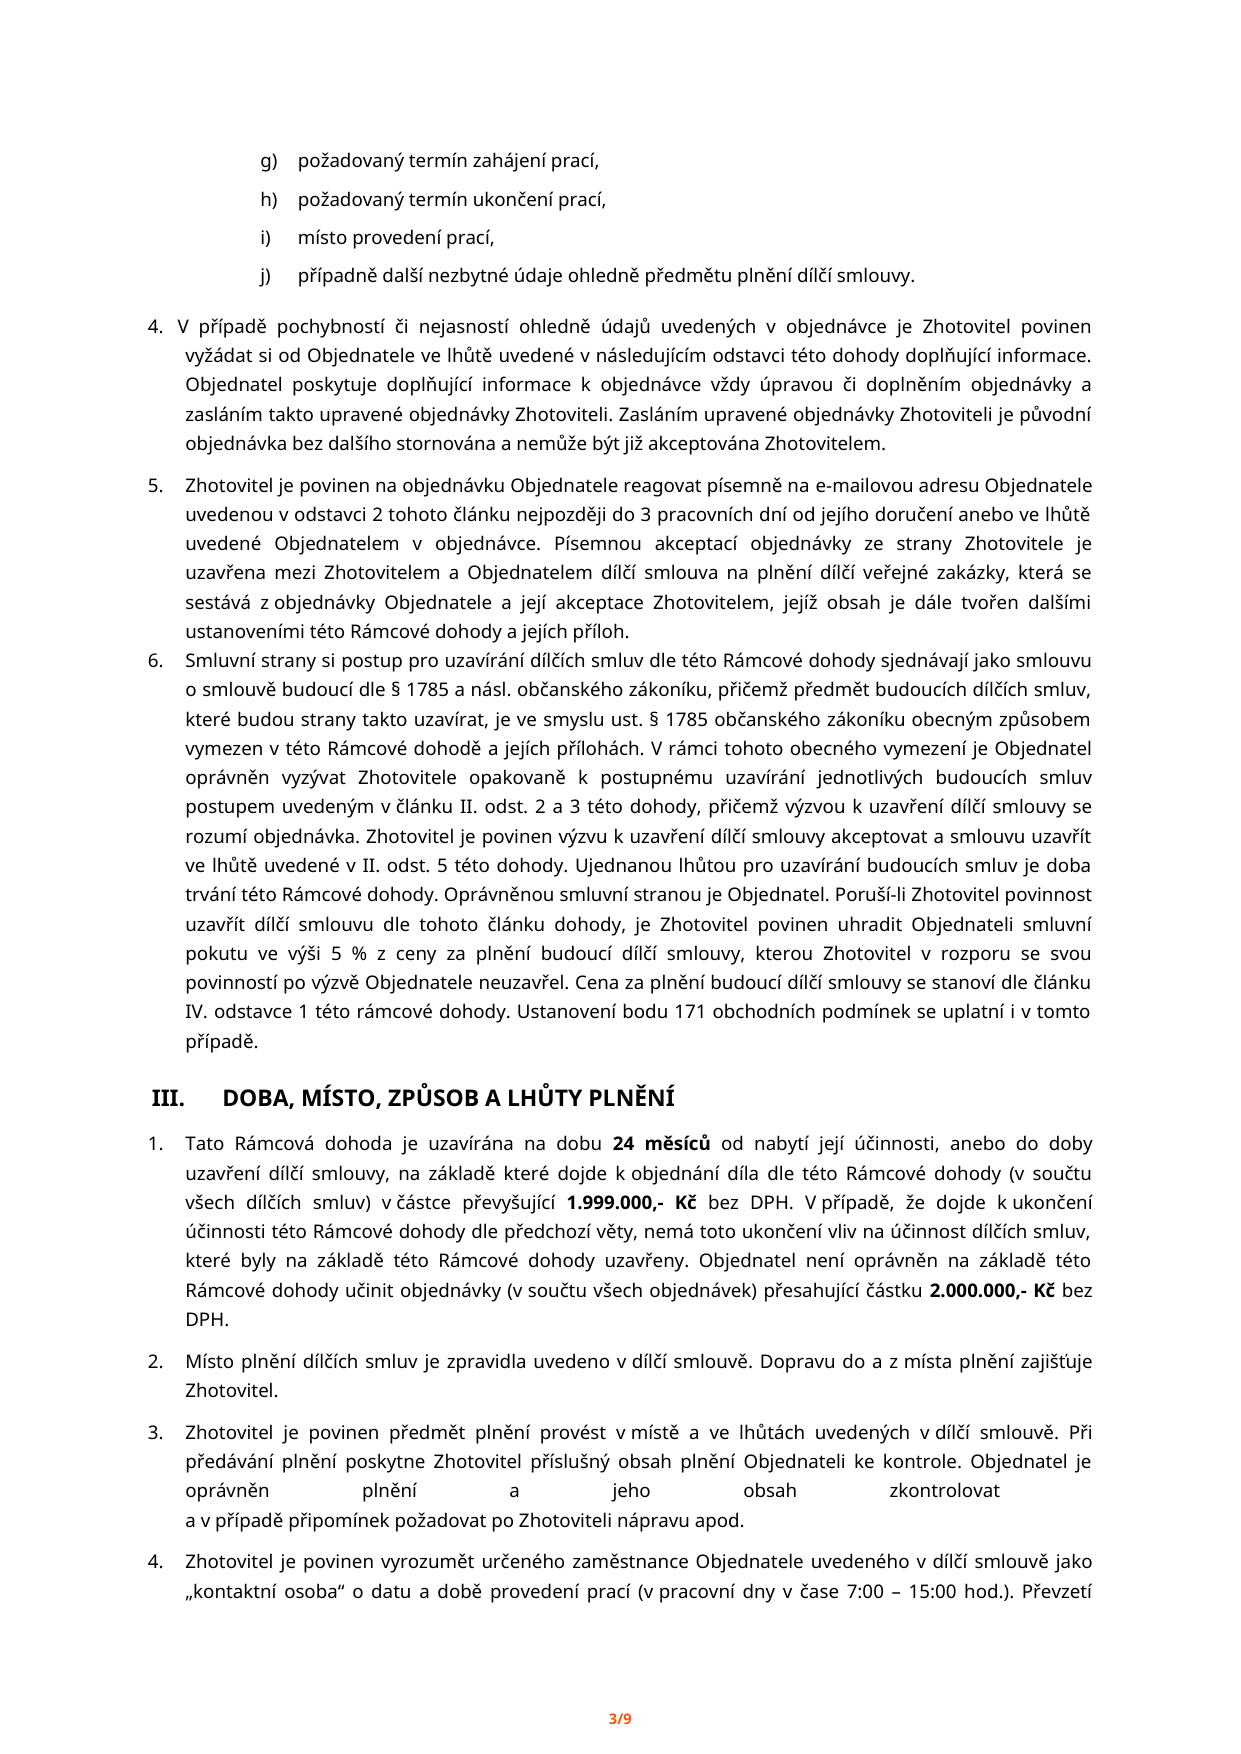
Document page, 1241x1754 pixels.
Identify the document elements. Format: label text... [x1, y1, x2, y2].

list Smluvní strany si postup pro uzavírání dílčích smluv dle této Rámcové dohody sjednávají jako smlouvu o smlouvě budoucí dle § 1785 a násl. občanského zákoníku, přičemž předmět budoucích dílčích smluv, které budou strany takto uzavírat, je ve smyslu ust. § 1785 občanského zákoníku obecným způsobem vymezen v této Rámcové dohodě a jejích přílohách. V rámci tohoto obecného vymezení je Objednatel oprávněn vyzývat Zhotovitele opakovaně k postupnému uzavírání jednotlivých budoucích smluv postupem uvedeným v článku II. odst. 2 a 3 této dohody, přičemž výzvou k uzavření dílčí smlouvy se rozumí objednávka. Zhotovitel je povinen výzvu k uzavření dílčí smlouvy akceptovat a smlouvu uzavřít ve lhůtě uvedené v II. odst. 5 této dohody. Ujednanou lhůtou pro uzavírání budoucích smluv je doba trvání této Rámcové dohody. Oprávněnou smluvní stranou je Objednatel. Poruší-li Zhotovitel povinnost uzavřít dílčí smlouvu dle tohoto článku dohody, je Zhotovitel povinen uhradit Objednateli smluvní pokutu ve výši 5 % z ceny za plnění budoucí dílčí smlouvy, kterou Zhotovitel v rozporu se svou povinností po výzvě Objednatele neuzavřel. Cena za plnění budoucí dílčí smlouvy se stanoví dle článku IV. odstavce 1 této rámcové dohody. Ustanovení bodu 171 obchodních podmínek se uplatní i v tomto případě. [148, 647, 1093, 1053]
list DOBA, MÍSTO, ZPŮSOB A LHŮTY PLNĚNÍ [185, 1082, 1093, 1113]
list požadovaný termín ukončení prací, [260, 186, 1093, 211]
text Místo plnění dílčích smluv je zpravidla uvedeno v dílčí smlouvě. Dopravu do a z místa plnění zajišťuje Zhotovitel. [148, 1348, 1093, 1403]
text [148, 1549, 1093, 1603]
text Zhotovitel je povinen předmět plnění provést v místě a ve lhůtách uvedených v dílčí smlouvě. Při předávání plnění poskytne Zhotovitel příslušný obsah plnění Objednateli ke kontrole. Objednatel je oprávněn plnění a jeho obsah zkontrolovat a v případě připomínek požadovat po Zhotoviteli nápravu apod. [148, 1419, 1093, 1532]
list místo provedení prací, [260, 224, 1093, 249]
text Tato Rámcová dohoda je uzavírána na dobu 24 měsíců od nabytí její účinnosti, anebo do doby uzavření dílčí smlouvy, na základě které dojde k objednání díla dle této Rámcové dohody (v součtu všech dílčích smluv) v částce převyšující 1.999.000,- Kč bez DPH. V případě, že dojde k ukončení účinnosti této Rámcové dohody dle předchozí věty, nemá toto ukončení vliv na účinnost dílčích smluv, které byly na základě této Rámcové dohody uzavřeny. Objednatel není oprávněn na základě této Rámcové dohody učinit objednávky (v součtu všech objednávek) přesahující částku 2.000.000,- Kč bez DPH. [148, 1131, 1093, 1332]
list Zhotovitel je povinen na objednávku Objednatele reagovat písemně na e-mailovou adresu Objednatele uvedenou v odstavci 2 tohoto článku nejpozději do 3 pracovních dní od jejího doručení anebo ve lhůtě uvedené Objednatelem v objednávce. Písemnou akceptací objednávky ze strany Zhotovitele je uzavřena mezi Zhotovitelem a Objednatelem dílčí smlouva na plnění dílčí veřejné zakázky, která se sestává z objednávky Objednatele a její akceptace Zhotovitelem, jejíž obsah je dále tvořen dalšími ustanoveními této Rámcové dohody a jejích příloh. [148, 472, 1093, 644]
list V případě pochybností či nejasností ohledně údajů uvedených v objednávce je Zhotovitel povinen vyžádat si od Objednatele ve lhůtě uvedené v následujícím odstavci této dohody doplňující informace. Objednatel poskytuje doplňující informace k objednávce vždy úpravou či doplněním objednávky a zasláním takto upravené objednávky Zhotoviteli. Zasláním upravené objednávky Zhotoviteli je původní objednávka bez dalšího stornována a nemůže být již akceptována Zhotovitelem. [148, 313, 1093, 456]
list požadovaný termín zahájení prací, [260, 148, 1093, 173]
list případně další nezbytné údaje ohledně předmětu plnění dílčí smlouvy. [260, 262, 1093, 288]
